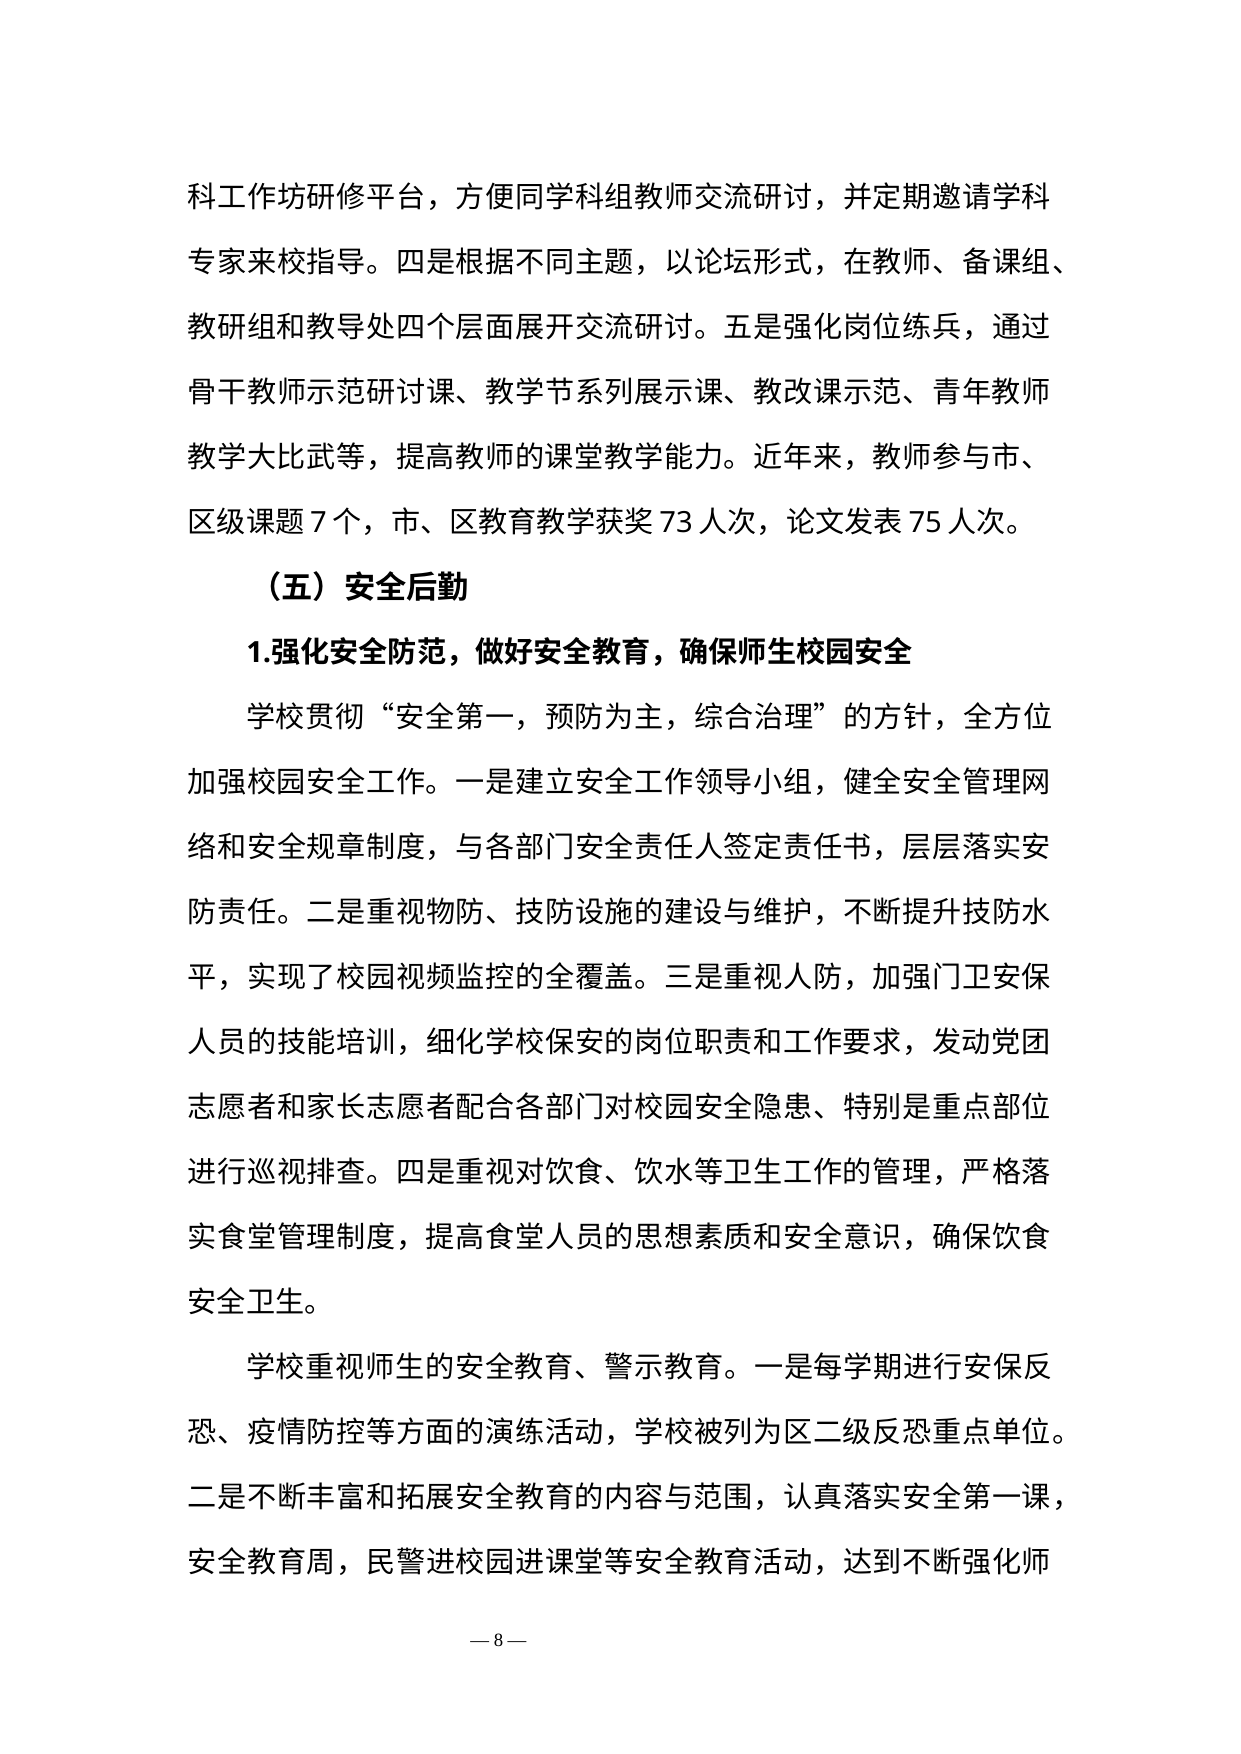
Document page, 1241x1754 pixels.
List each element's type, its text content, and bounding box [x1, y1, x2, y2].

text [187, 1332, 1053, 1592]
text 1.强化安全防范，做好安全教育，确保师生校园安全 [187, 617, 1053, 682]
text （五）安全后勤 [187, 552, 1053, 617]
text 学校贯彻“安全第一，预防为主，综合治理”的方针，全方位加强校园安全工作。一是建立安全工作领导小组，健全安全管理网络和安全规章制度，与各部门安全责任人签定责任书，层层落实安防责任。二是重视物防、技防设施的建设与维护，不断提升技防水平，实现了校园视频监控的全覆盖。三是重视人防，加强门卫安保人员的技能培训，细化学校保安的岗位职责和工作要求，发动党团志愿者和家长志愿者配合各部门对校园安全隐患、特别是重点部位进行巡视排查。四是重视对饮食、饮水等卫生工作的管理，严格落实食堂管理制度，提高食堂人员的思想素质和安全意识，确保饮食安全卫生。 [187, 682, 1053, 1332]
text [187, 162, 1053, 552]
